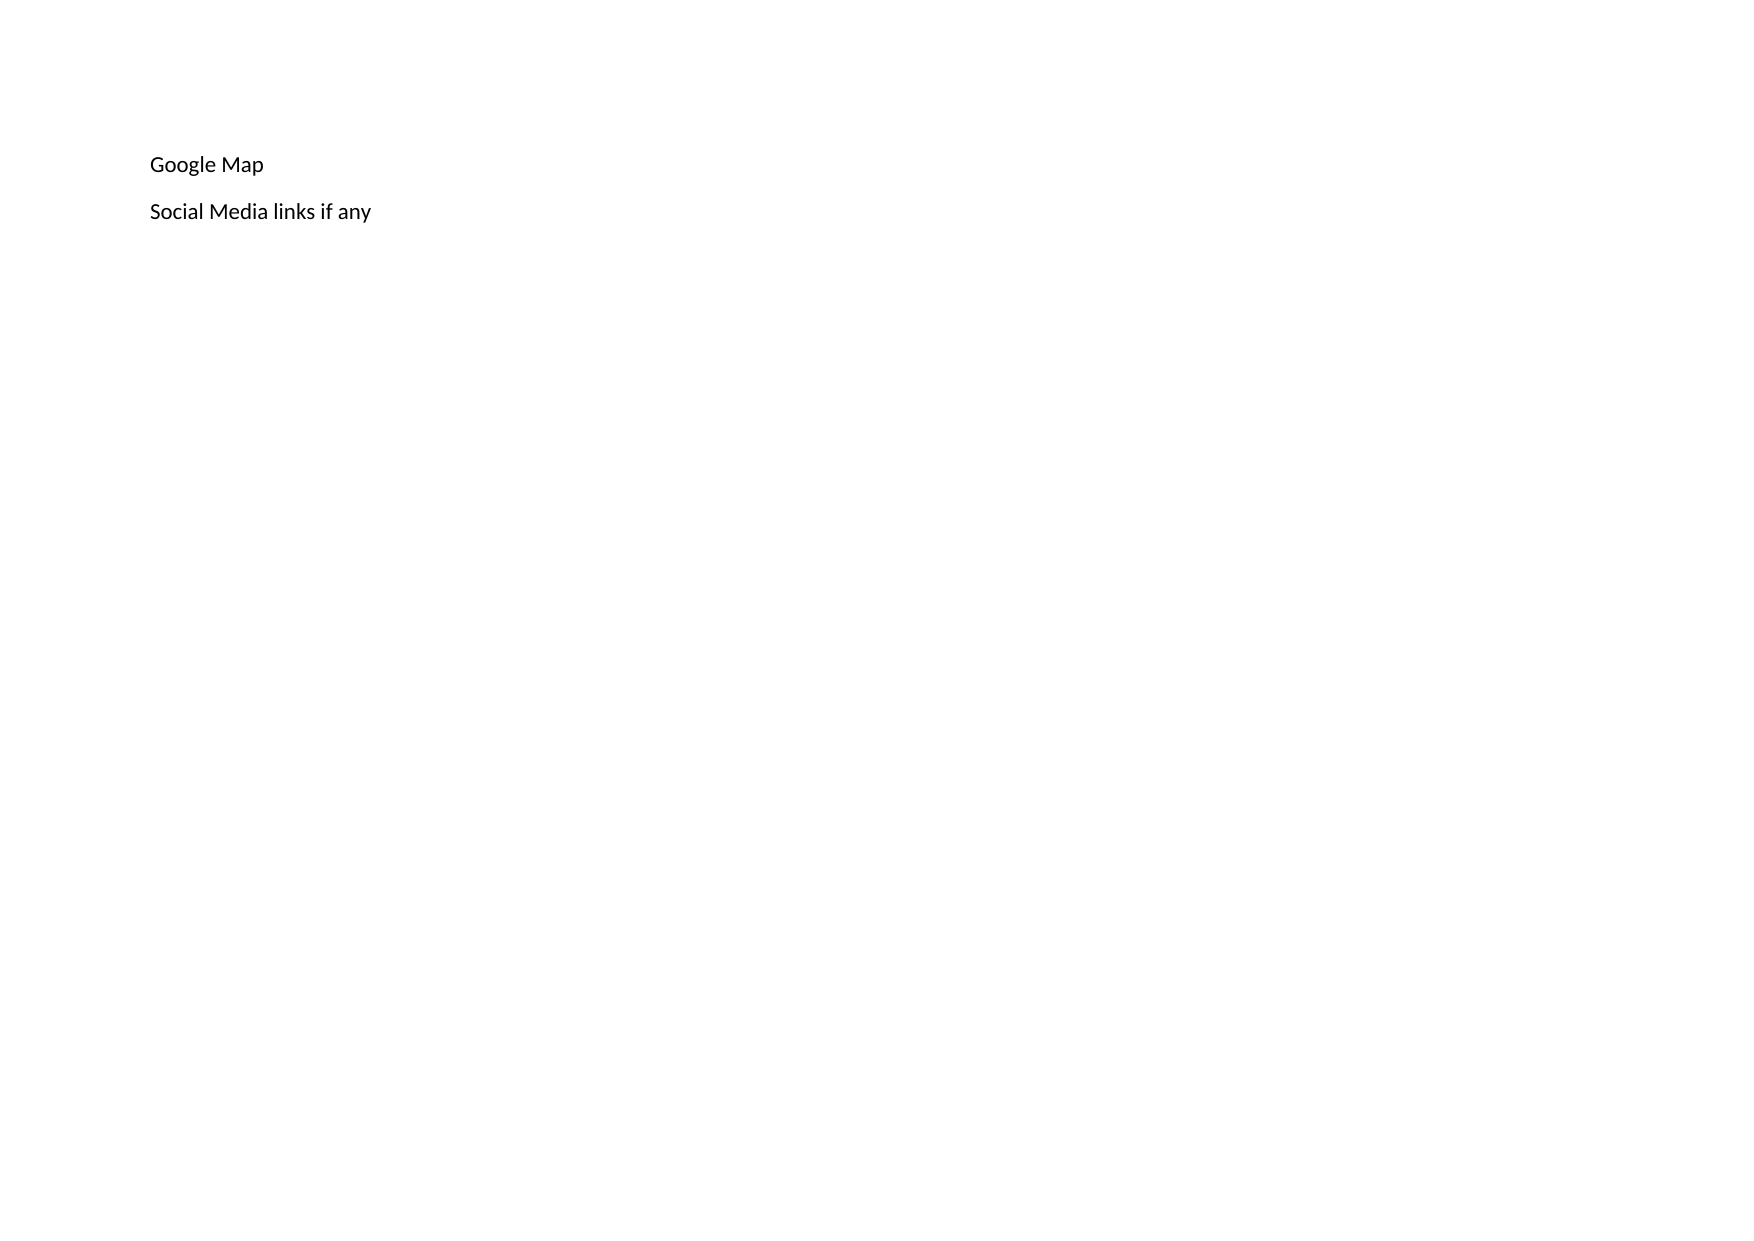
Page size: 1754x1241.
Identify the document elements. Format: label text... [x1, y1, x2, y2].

text Social Media links if any [150, 197, 1604, 225]
text Google Map [150, 150, 1604, 178]
